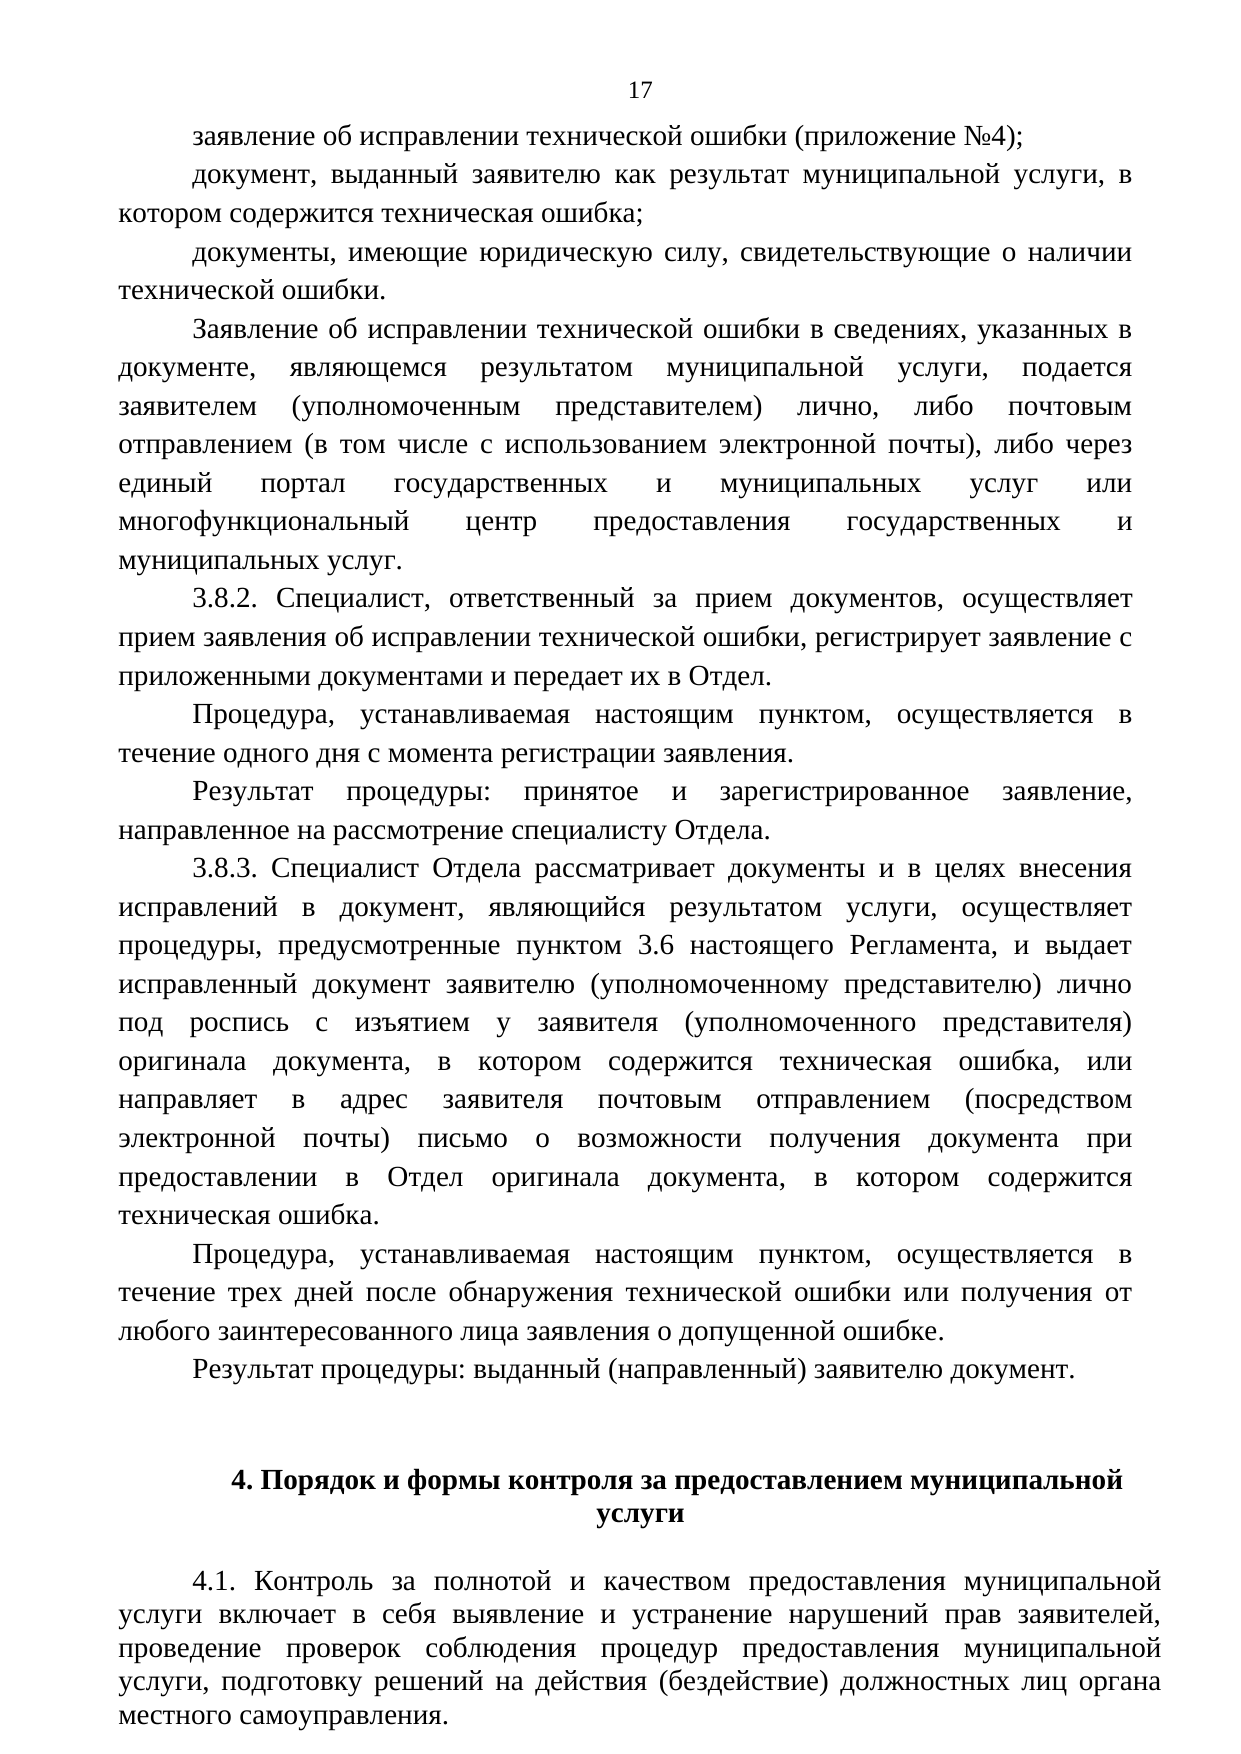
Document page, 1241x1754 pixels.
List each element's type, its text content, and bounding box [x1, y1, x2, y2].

text 3.8.3. Специалист Отдела рассматривает документы и в целях внесения исправлений в документ, являющийся результатом услуги, осуществляет процедуры, предусмотренные пунктом 3.6 настоящего Регламента, и выдает исправленный документ заявителю (уполномоченному представителю) лично под роспись с изъятием у заявителя (уполномоченного представителя) оригинала документа, в котором содержится техническая ошибка, или направляет в адрес заявителя почтовым отправлением (посредством электронной почты) письмо о возможности получения документа при предоставлении в Отдел оригинала документа, в котором содержится техническая ошибка. [118, 850, 1133, 1231]
text Заявление об исправлении технической ошибки в сведениях, указанных в документе, являющемся результатом муниципальной услуги, подается заявителем (уполномоченным представителем) лично, либо почтовым отправлением (в том числе с использованием электронной почты), либо через единый портал государственных и муниципальных услуг или многофункциональный центр предоставления государственных и муниципальных услуг. [118, 311, 1133, 576]
text 4. Порядок и формы контроля за предоставлением муниципальной услуги [118, 1462, 1162, 1529]
text 4.1. Контроль за полнотой и качеством предоставления муниципальной услуги включает в себя выявление и устранение нарушений прав заявителей, проведение проверок соблюдения процедур предоставления муниципальной услуги, подготовку решений на действия (бездействие) должностных лиц органа местного самоуправления. [118, 1563, 1162, 1730]
text документ, выданный заявителю как результат муниципальной услуги, в котором содержится техническая ошибка; [118, 157, 1133, 229]
text Результат процедуры: принятое и зарегистрированное заявление, направленное на рассмотрение специалисту Отдела. [118, 773, 1133, 845]
text Процедура, устанавливаемая настоящим пунктом, осуществляется в течение одного дня с момента регистрации заявления. [118, 696, 1133, 768]
text Результат процедуры: выданный (направленный) заявителю документ. [118, 1351, 1133, 1385]
text 3.8.2. Специалист, ответственный за прием документов, осуществляет прием заявления об исправлении технической ошибки, регистрирует заявление с приложенными документами и передает их в Отдел. [118, 581, 1133, 691]
text Процедура, устанавливаемая настоящим пунктом, осуществляется в течение трех дней после обнаружения технической ошибки или получения от любого заинтересованного лица заявления о допущенной ошибке. [118, 1236, 1133, 1346]
text заявление об исправлении технической ошибки (приложение №4); [118, 118, 1133, 152]
text документы, имеющие юридическую силу, свидетельствующие о наличии технической ошибки. [118, 234, 1133, 306]
